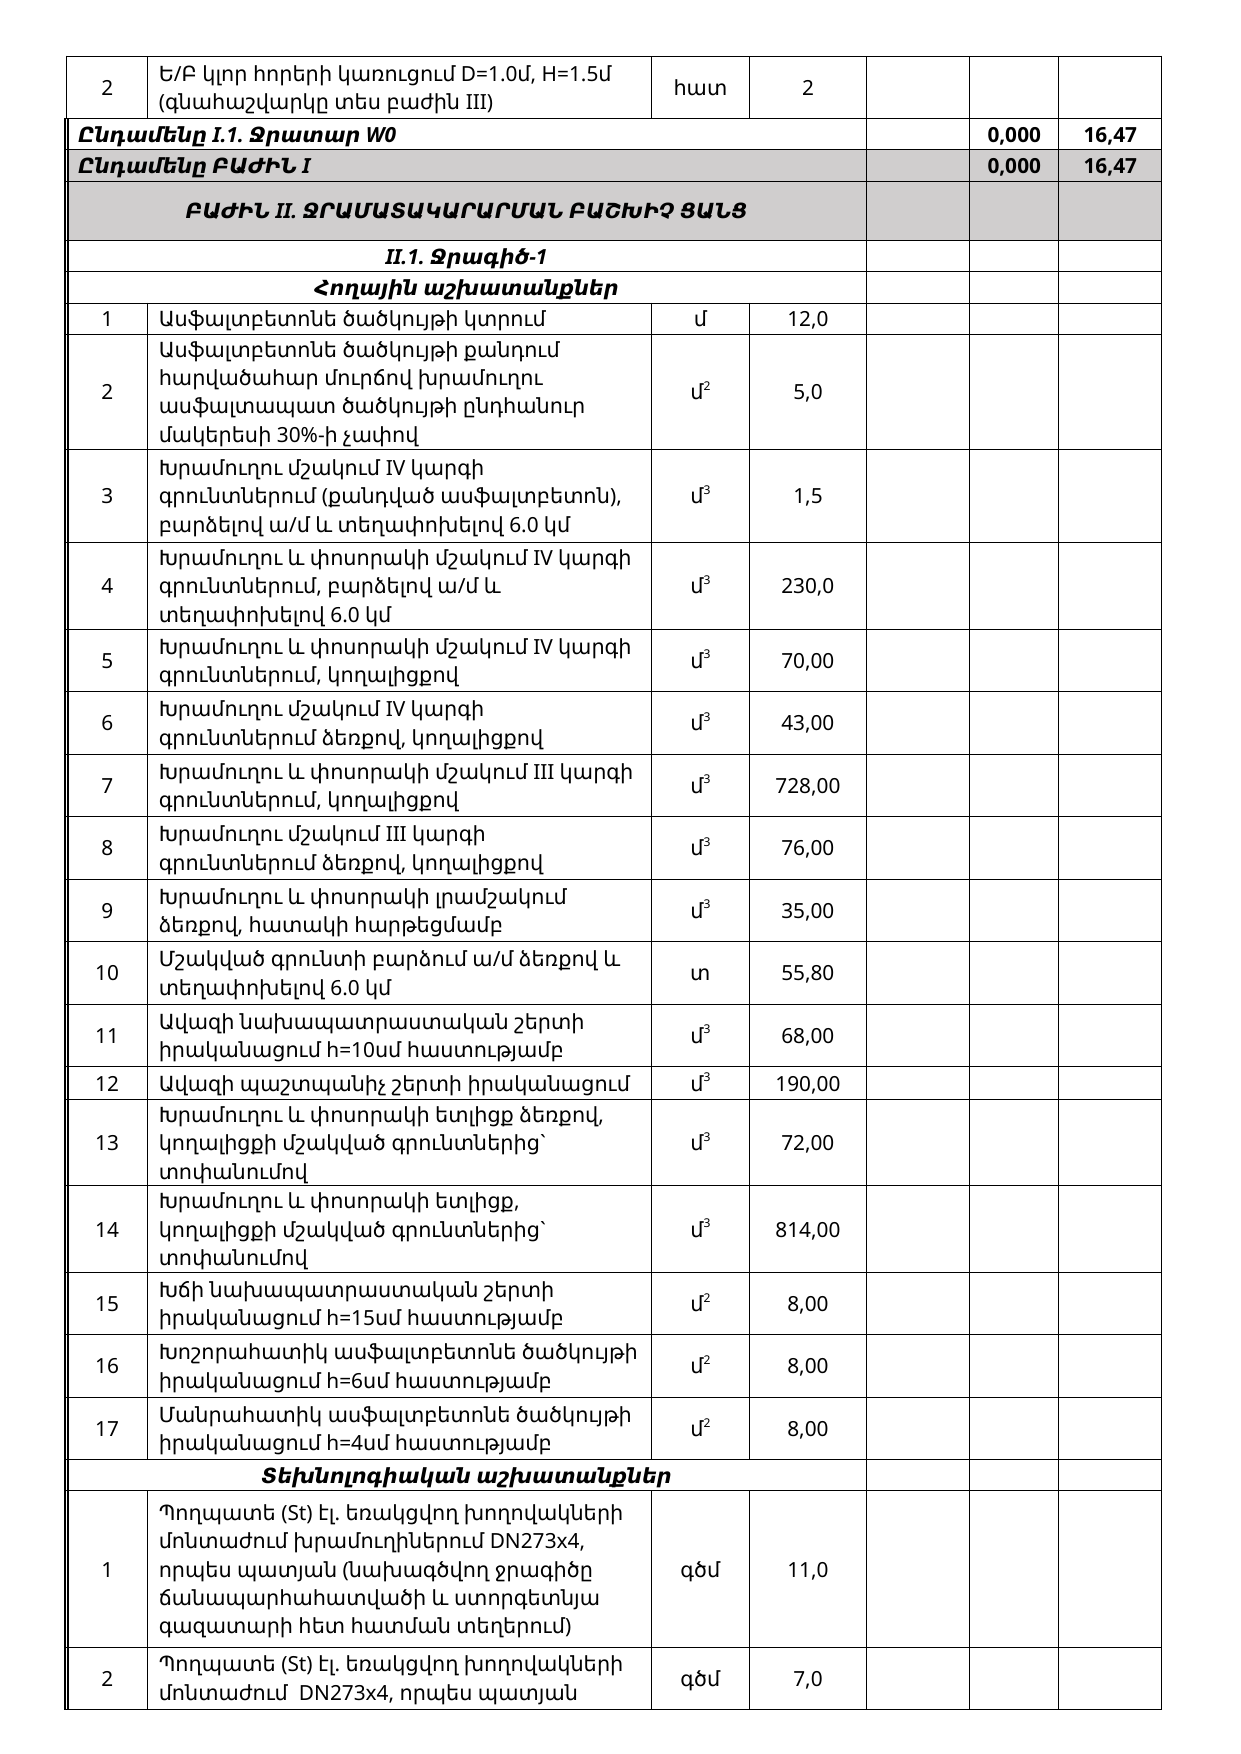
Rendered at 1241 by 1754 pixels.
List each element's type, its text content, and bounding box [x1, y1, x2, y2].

table_cell մ3 [652, 817, 749, 878]
table_cell [970, 817, 1058, 878]
table_cell [970, 450, 1058, 542]
table_cell 2 [67, 57, 147, 118]
table_cell 68,00 [750, 1005, 866, 1066]
table_cell 8 [69, 817, 147, 878]
table_cell [970, 335, 1058, 448]
table_cell [1059, 335, 1161, 448]
table_cell [1059, 1186, 1161, 1272]
table_cell [867, 755, 969, 816]
table_cell 7 [69, 755, 147, 816]
table_cell 5,0 [750, 335, 866, 448]
table_cell [867, 1398, 969, 1459]
table_cell Խրամուղու մշակում III կարգի գրունտներում ձեռքով, կողալիցքով [148, 817, 651, 878]
table_cell մ3 [652, 880, 749, 941]
table_cell մ2 [652, 1273, 749, 1334]
table_cell Խճի նախապատրաստական շերտի իրականացում h=15սմ հաստությամբ [148, 1273, 651, 1334]
table_cell Ավազի պաշտպանիչ շերտի իրականացում [148, 1067, 651, 1099]
table_cell գծմ [652, 1648, 749, 1708]
table_cell [867, 880, 969, 941]
table_cell [867, 450, 969, 542]
table_cell 1 [69, 1491, 147, 1647]
table_cell 8,00 [750, 1398, 866, 1459]
table_cell II.1. Ջրագիծ-1 [69, 241, 866, 271]
table_cell [1059, 1067, 1161, 1099]
table_cell [1059, 630, 1161, 691]
table_cell [1059, 182, 1161, 240]
table_cell Խրամուղու և փոսորակի մշակում IV կարգի գրունտներում, կողալիցքով [148, 630, 651, 691]
table_cell 1 [69, 304, 147, 334]
table_cell Մանրահատիկ ասֆալտբետոնե ծածկույթի իրականացում h=4սմ հաստությամբ [148, 1398, 651, 1459]
table_cell [1059, 755, 1161, 816]
table_cell [1059, 543, 1161, 628]
table_cell [1059, 1335, 1161, 1397]
table_cell [970, 630, 1058, 691]
table_cell [867, 1648, 969, 1708]
table_cell 12,0 [750, 304, 866, 334]
table_cell [970, 1648, 1058, 1708]
table_cell [970, 755, 1058, 816]
table_cell [867, 1186, 969, 1272]
table_cell Խրամուղու մշակում IV կարգի գրունտներում ձեռքով, կողալիցքով [148, 692, 651, 753]
table_cell [1059, 880, 1161, 941]
table_cell 7,0 [750, 1648, 866, 1708]
table_cell 8,00 [750, 1273, 866, 1334]
table_cell [867, 1491, 969, 1647]
table_cell [1059, 1005, 1161, 1066]
table_cell մ3 [652, 1067, 749, 1099]
table_cell 14 [69, 1186, 147, 1272]
table_cell մ2 [652, 1335, 749, 1397]
table_cell [1059, 942, 1161, 1003]
table_cell 12 [69, 1067, 147, 1099]
table_cell [867, 150, 969, 181]
table_cell [867, 817, 969, 878]
table_cell 16,47 [1059, 150, 1161, 181]
table_cell մ3 [652, 630, 749, 691]
table_cell [970, 1398, 1058, 1459]
table_cell [867, 272, 969, 302]
table_cell մ3 [652, 1005, 749, 1066]
table_cell մ2 [652, 1398, 749, 1459]
table_cell [1059, 692, 1161, 753]
table_cell 13 [69, 1100, 147, 1185]
table_cell [1059, 1460, 1161, 1490]
table_cell [1059, 1100, 1161, 1185]
table_cell [1059, 1648, 1161, 1708]
table_cell Խրամուղու և փոսորակի ետլիցք ձեռքով, կողալիցքի մշակված գրունտներից` տոփանումով [148, 1100, 651, 1185]
table_cell [1059, 1273, 1161, 1334]
table_cell 2 [750, 57, 866, 118]
table_cell 1,5 [750, 450, 866, 542]
table_cell 8,00 [750, 1335, 866, 1397]
table_cell Հողային աշխատանքներ [69, 272, 866, 302]
table_cell [867, 119, 969, 149]
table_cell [148, 1648, 651, 1708]
table_cell [970, 543, 1058, 628]
table_cell 9 [69, 880, 147, 941]
table_cell 35,00 [750, 880, 866, 941]
table_cell 5 [69, 630, 147, 691]
table_cell [867, 1273, 969, 1334]
table_cell Մշակված գրունտի բարձում ա/մ ձեռքով և տեղափոխելով 6.0 կմ [148, 942, 651, 1003]
table_cell [867, 1460, 969, 1490]
table_cell Ե/Բ կլոր հորերի կառուցում D=1.0մ, H=1.5մ (գնահաշվարկը տես բաժին III) [148, 57, 651, 118]
table_cell [867, 1335, 969, 1397]
table_cell 2 [69, 1648, 147, 1708]
table_cell 4 [69, 543, 147, 628]
table_cell Խրամուղու և փոսորակի մշակում IV կարգի գրունտներում, բարձելով ա/մ և տեղափոխելով 6.0 կմ [148, 543, 651, 628]
table_cell [970, 1273, 1058, 1334]
table_cell տ [652, 942, 749, 1003]
table_cell մ3 [652, 692, 749, 753]
table_cell 16,47 [1059, 119, 1161, 149]
table_cell 76,00 [750, 817, 866, 878]
table_cell [970, 1335, 1058, 1397]
table_cell մ3 [652, 1186, 749, 1272]
table_cell [867, 1067, 969, 1099]
table_cell [970, 182, 1058, 240]
table_cell [970, 241, 1058, 271]
table_cell 0,000 [970, 150, 1058, 181]
table_cell Խրամուղու և փոսորակի ետլիցք, կողալիցքի մշակված գրունտներից` տոփանումով [148, 1186, 651, 1272]
table_cell [1059, 304, 1161, 334]
table_cell 2 [69, 335, 147, 448]
table_cell [867, 942, 969, 1003]
table_cell Ասֆալտբետոնե ծածկույթի քանդում հարվածահար մուրճով խրամուղու ասֆալտապատ ծածկույթի ընդհանուր մակերեսի 30%-ի չափով [148, 335, 651, 448]
table_cell Պողպատե (St) էլ. եռակցվող խողովակների մոնտաժում խրամուղիներում DN273x4, որպես պատյան (նախագծվող ջրագիծը ճանապարհահատվածի և ստորգետնյա գազատարի հետ հատման տեղերում) [148, 1491, 651, 1647]
table_cell [970, 1460, 1058, 1490]
table_cell [867, 304, 969, 334]
table_cell մ3 [652, 1100, 749, 1185]
table_cell Խրամուղու և փոսորակի մշակում III կարգի գրունտներում, կողալիցքով [148, 755, 651, 816]
table_cell [970, 1491, 1058, 1647]
table_cell Ընդամենը I.1. Ջրատար W0 [69, 119, 866, 149]
table_cell 15 [69, 1273, 147, 1334]
table_cell մ3 [652, 543, 749, 628]
table_cell Խրամուղու և փոսորակի լրամշակում ձեռքով, հատակի հարթեցմամբ [148, 880, 651, 941]
table_cell մ3 [652, 755, 749, 816]
table_cell 6 [69, 692, 147, 753]
table_cell [970, 942, 1058, 1003]
table_cell [970, 1186, 1058, 1272]
table_cell [1059, 1491, 1161, 1647]
table_cell [867, 543, 969, 628]
table_cell 11 [69, 1005, 147, 1066]
table_cell 11,0 [750, 1491, 866, 1647]
table_cell [1059, 57, 1161, 118]
table_cell 16 [69, 1335, 147, 1397]
table_cell [1059, 241, 1161, 271]
table_cell [1059, 450, 1161, 542]
table_cell Խրամուղու մշակում IV կարգի գրունտներում (քանդված ասֆալտբետոն), բարձելով ա/մ և տեղափոխելով 6.0 կմ [148, 450, 651, 542]
table_cell [867, 1100, 969, 1185]
table_cell Խոշորահատիկ ասֆալտբետոնե ծածկույթի իրականացում h=6սմ հաստությամբ [148, 1335, 651, 1397]
table_cell [970, 692, 1058, 753]
table_cell [867, 692, 969, 753]
table_cell [867, 335, 969, 448]
table_cell 10 [69, 942, 147, 1003]
table_cell [867, 241, 969, 271]
table_cell [1059, 1398, 1161, 1459]
table_cell 3 [69, 450, 147, 542]
table_cell 17 [69, 1398, 147, 1459]
table_cell հատ [652, 57, 749, 118]
table_cell մ [652, 304, 749, 334]
table_cell Ընդամենը ԲԱԺԻՆ I [69, 150, 866, 181]
table_cell [867, 630, 969, 691]
table_cell ԲԱԺԻՆ II. ՋՐԱՄԱՏԱԿԱՐԱՐՄԱՆ ԲԱՇԽԻՉ ՑԱՆՑ [69, 182, 866, 240]
table_cell 72,00 [750, 1100, 866, 1185]
table_cell [970, 272, 1058, 302]
table_cell գծմ [652, 1491, 749, 1647]
table_cell Ասֆալտբետոնե ծածկույթի կտրում [148, 304, 651, 334]
table_cell մ3 [652, 450, 749, 542]
table_cell [970, 304, 1058, 334]
table_cell [970, 1067, 1058, 1099]
table_cell [970, 1005, 1058, 1066]
table_cell 0,000 [970, 119, 1058, 149]
table_cell [970, 57, 1058, 118]
table_cell [867, 57, 969, 118]
table_cell [867, 1005, 969, 1066]
table_cell [867, 182, 969, 240]
table_cell [970, 880, 1058, 941]
table_cell [1059, 817, 1161, 878]
table_cell 728,00 [750, 755, 866, 816]
table_cell 55,80 [750, 942, 866, 1003]
table_cell 70,00 [750, 630, 866, 691]
table_cell մ2 [652, 335, 749, 448]
table_cell [1059, 272, 1161, 302]
table_cell Ավազի նախապատրաստական շերտի իրականացում h=10սմ հաստությամբ [148, 1005, 651, 1066]
table_cell 190,00 [750, 1067, 866, 1099]
table_cell 230,0 [750, 543, 866, 628]
table_cell Տեխնոլոգիական աշխատանքներ [69, 1460, 866, 1490]
table_cell 814,00 [750, 1186, 866, 1272]
table_cell [970, 1100, 1058, 1185]
table_cell 43,00 [750, 692, 866, 753]
